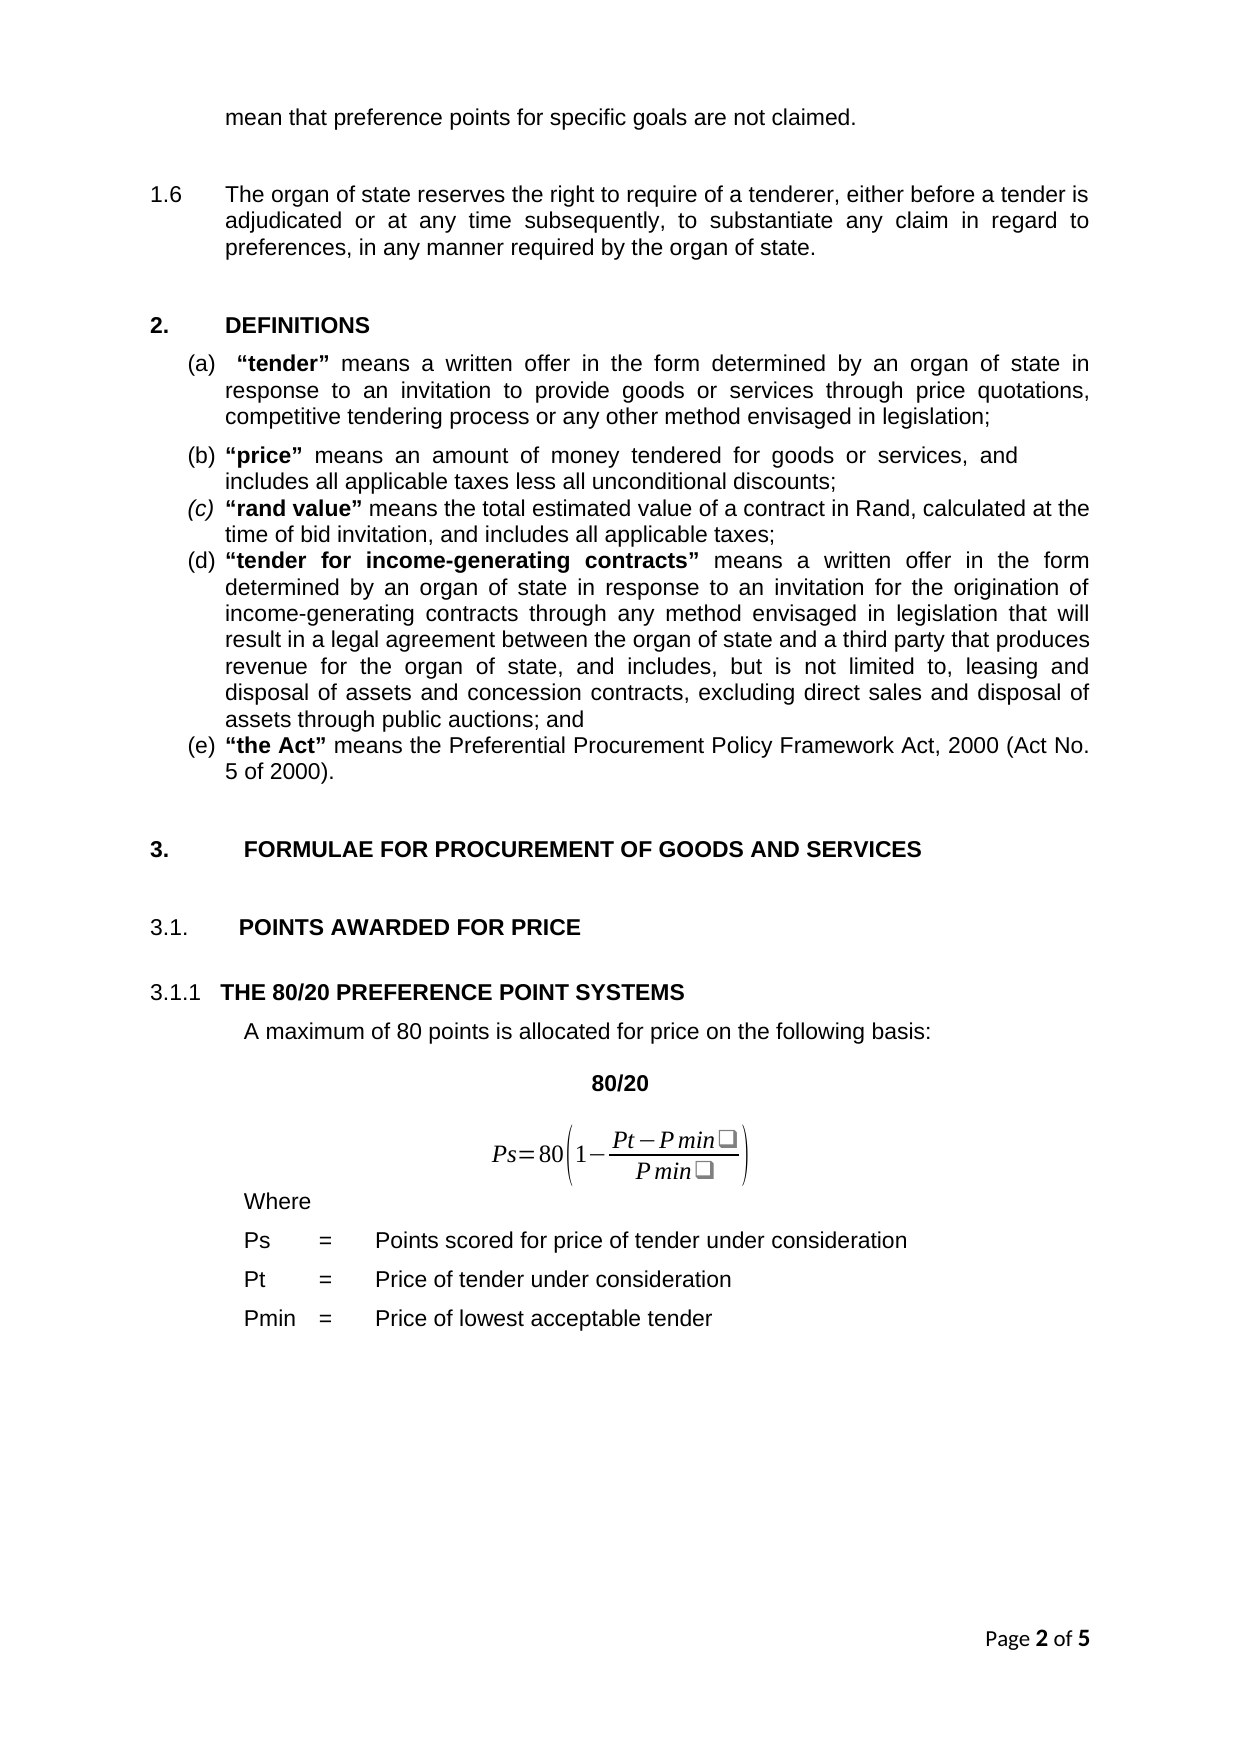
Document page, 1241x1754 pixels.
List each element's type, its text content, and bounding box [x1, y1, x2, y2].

text Pt = Price of tender under consideration [150, 1266, 1090, 1292]
list “tender” means a written offer in the form determined by an organ of state in response to an invitation to provide goods or services through price quotations, competitive tendering process or any other method envisaged in legislation; [187, 350, 1090, 429]
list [150, 103, 1090, 130]
text Where [150, 1188, 1090, 1214]
text Ps = Points scored for price of tender under consideration [150, 1227, 1090, 1253]
list “the Act” means the Preferential Procurement Policy Framework Act, 2000 (Act No. 5 of 2000). [187, 732, 1090, 784]
text 3.1.1 THE 80/20 PREFERENCE POINT SYSTEMS [150, 979, 1090, 1005]
list The organ of state reserves the right to require of a tenderer, either before a tender is adjudicated or at any time subsequently, to substantiate any claim in regard to preferences, in any manner required by the organ of state. [150, 181, 1090, 260]
list “price” means an amount of money tendered for goods or services, and includes all applicable taxes less all unconditional discounts; [187, 442, 1019, 495]
list “tender for income-generating contracts” means a written offer in the form determined by an organ of state in response to an invitation for the origination of income-generating contracts through any method envisaged in legislation that will result in a legal agreement between the organ of state and a third party that produces revenue for the organ of state, and includes, but is not limited to, leasing and disposal of assets and concession contracts, excluding direct sales and disposal of assets through public auctions; and [187, 547, 1090, 732]
list POINTS AWARDED FOR PRICE [150, 914, 1090, 940]
text Pmin = Price of lowest acceptable tender [150, 1305, 1090, 1331]
list FORMULAE FOR PROCUREMENT OF GOODS AND SERVICES [150, 836, 1090, 862]
list “rand value” means the total estimated value of a contract in Rand, calculated at the time of bid invitation, and includes all applicable taxes; [187, 495, 1090, 547]
text 80/20 [150, 1070, 1090, 1097]
list DEFINITIONS [150, 312, 1090, 338]
text A maximum of 80 points is allocated for price on the following basis: [150, 1018, 1090, 1044]
